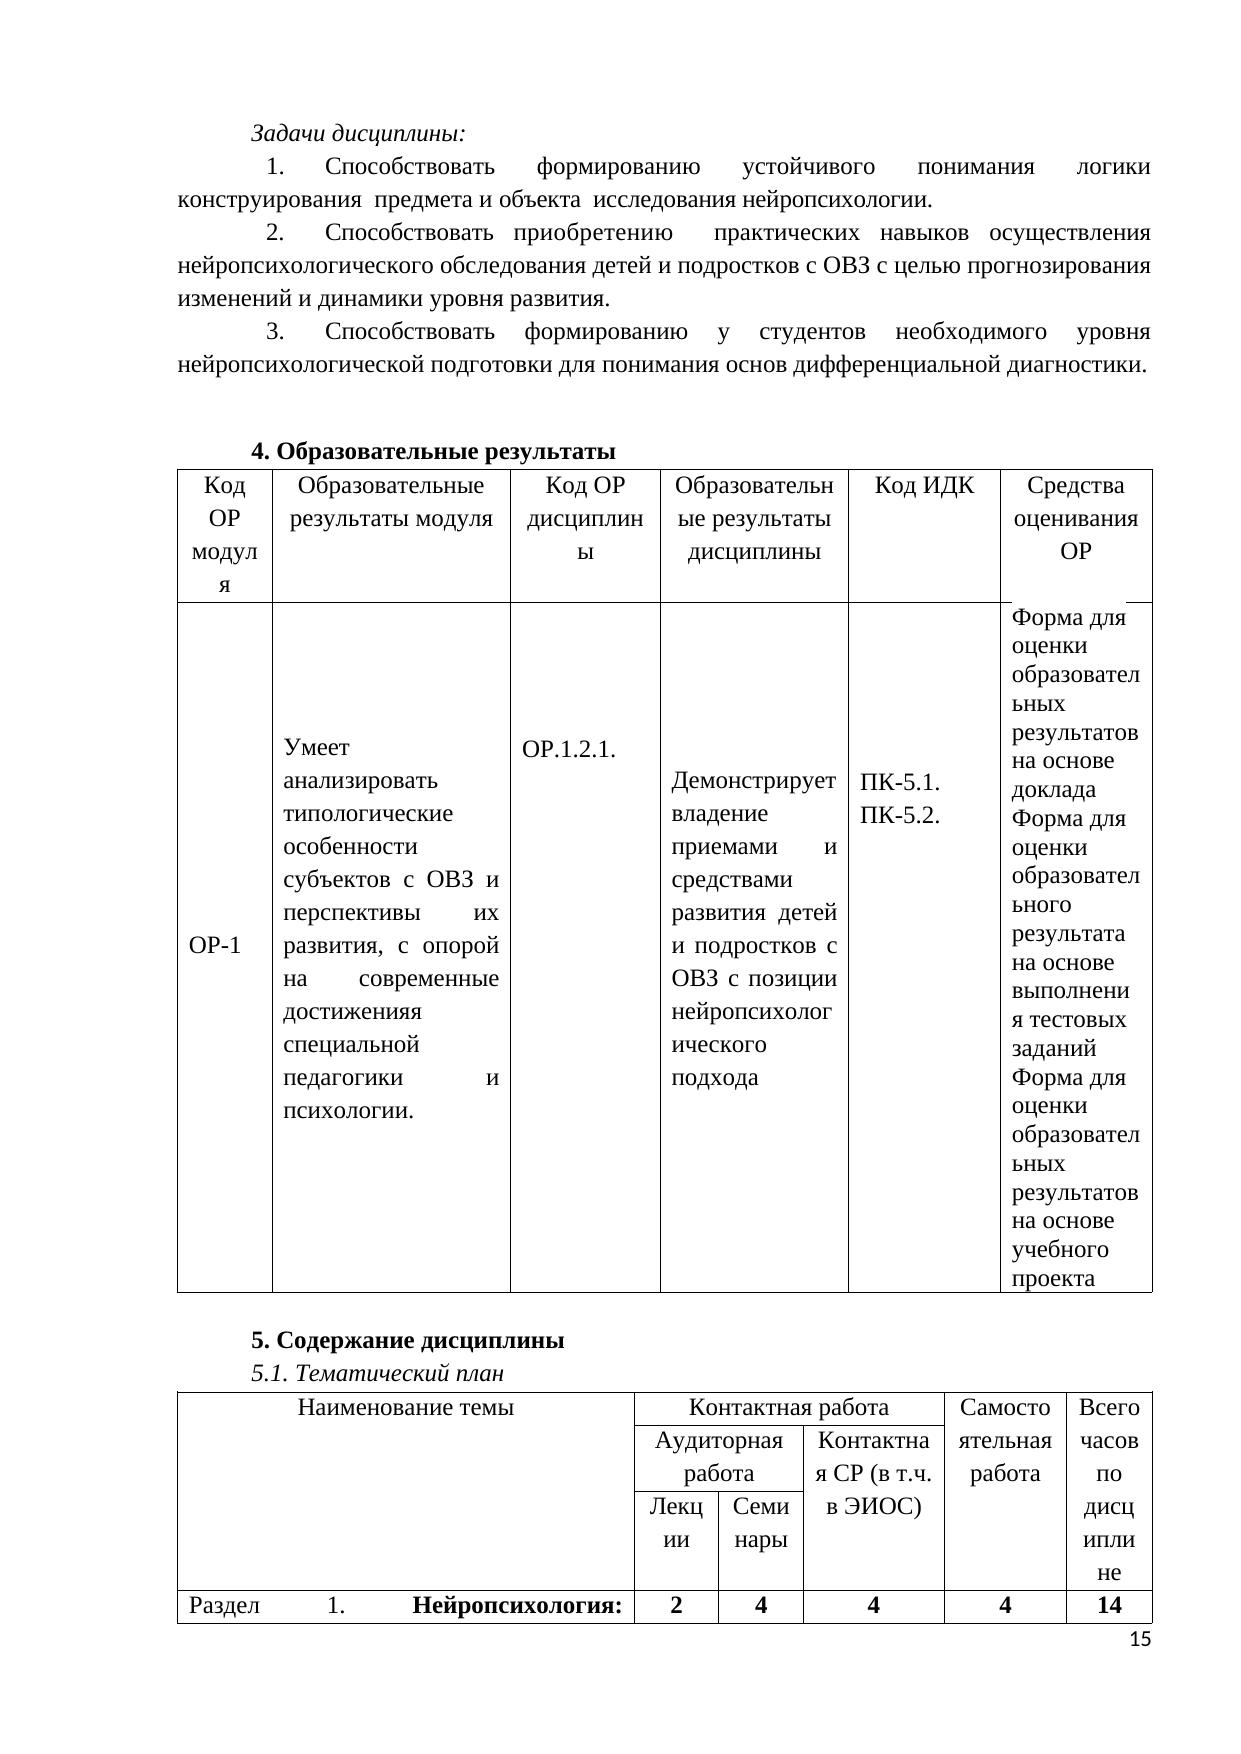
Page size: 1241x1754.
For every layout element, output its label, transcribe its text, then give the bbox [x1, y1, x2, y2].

table_cell Аудиторная работа [635, 1426, 803, 1491]
table_cell 2 [635, 1591, 718, 1623]
table_cell ОР-1 [178, 603, 272, 1292]
text 5. Содержание дисциплины [177, 1325, 1152, 1354]
table_header Самостоятельная работа [945, 1393, 1066, 1590]
table_header Код ОР дисциплины [511, 470, 660, 601]
table_cell ОР.1.2.1. [511, 603, 660, 1292]
table_header Код ИДК [849, 470, 1000, 601]
table_header Образовательные результаты дисциплины [661, 470, 848, 601]
text Задачи дисциплины: [177, 118, 1152, 147]
table_cell 4 [719, 1591, 803, 1623]
table_cell ПК-5.1. ПК-5.2. [849, 603, 1000, 1292]
table_header Всего часов по дисциплине [1067, 1393, 1152, 1590]
table_cell 14 [1067, 1591, 1152, 1623]
table_header Средства оценивания ОР [1001, 470, 1152, 601]
table_cell Семинары [719, 1492, 803, 1590]
table_cell 4 [804, 1591, 944, 1623]
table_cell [178, 1591, 634, 1623]
text 5.1. Тематический план [177, 1358, 1152, 1387]
table_cell Контактная СР (в т.ч. в ЭИОС) [804, 1426, 944, 1590]
table_header Наименование темы [178, 1393, 634, 1590]
list Способствовать формированию устойчивого понимания логики конструирования предмета и объекта исследования нейропсихологии. [177, 151, 1152, 213]
list Способствовать приобретению практических навыков осуществления нейропсихологического обследования детей и подростков с ОВЗ с целью прогнозирования изменений и динамики уровня развития. [177, 217, 1152, 312]
text 4. Образовательные результаты [177, 436, 1152, 465]
table_cell Умеет анализировать типологические особенности субъектов с ОВЗ и перспективы их развития, с опорой на современные достиженияя специальной педагогики и психологии. [273, 603, 510, 1292]
table_cell Демонстрирует владение приемами и средствами развития детей и подростков с ОВЗ с позиции нейропсихологического подхода [661, 603, 848, 1292]
list Способствовать формированию у студентов необходимого уровня нейропсихологической подготовки для понимания основ дифференциальной диагностики. [177, 316, 1152, 378]
table_cell 4 [945, 1591, 1066, 1623]
table_cell Лекции [635, 1492, 718, 1590]
table_header Контактная работа [635, 1393, 944, 1424]
table_header Образовательные результаты модуля [273, 470, 510, 601]
table_header Код ОР модуля [178, 470, 272, 601]
table_cell Форма для оценки образовательных результатов на основе доклада Форма для оценки образовательного результата на основе выполнения тестовых заданий Форма для оценки образовательных результатов на основе учебного проекта [1001, 603, 1152, 1292]
